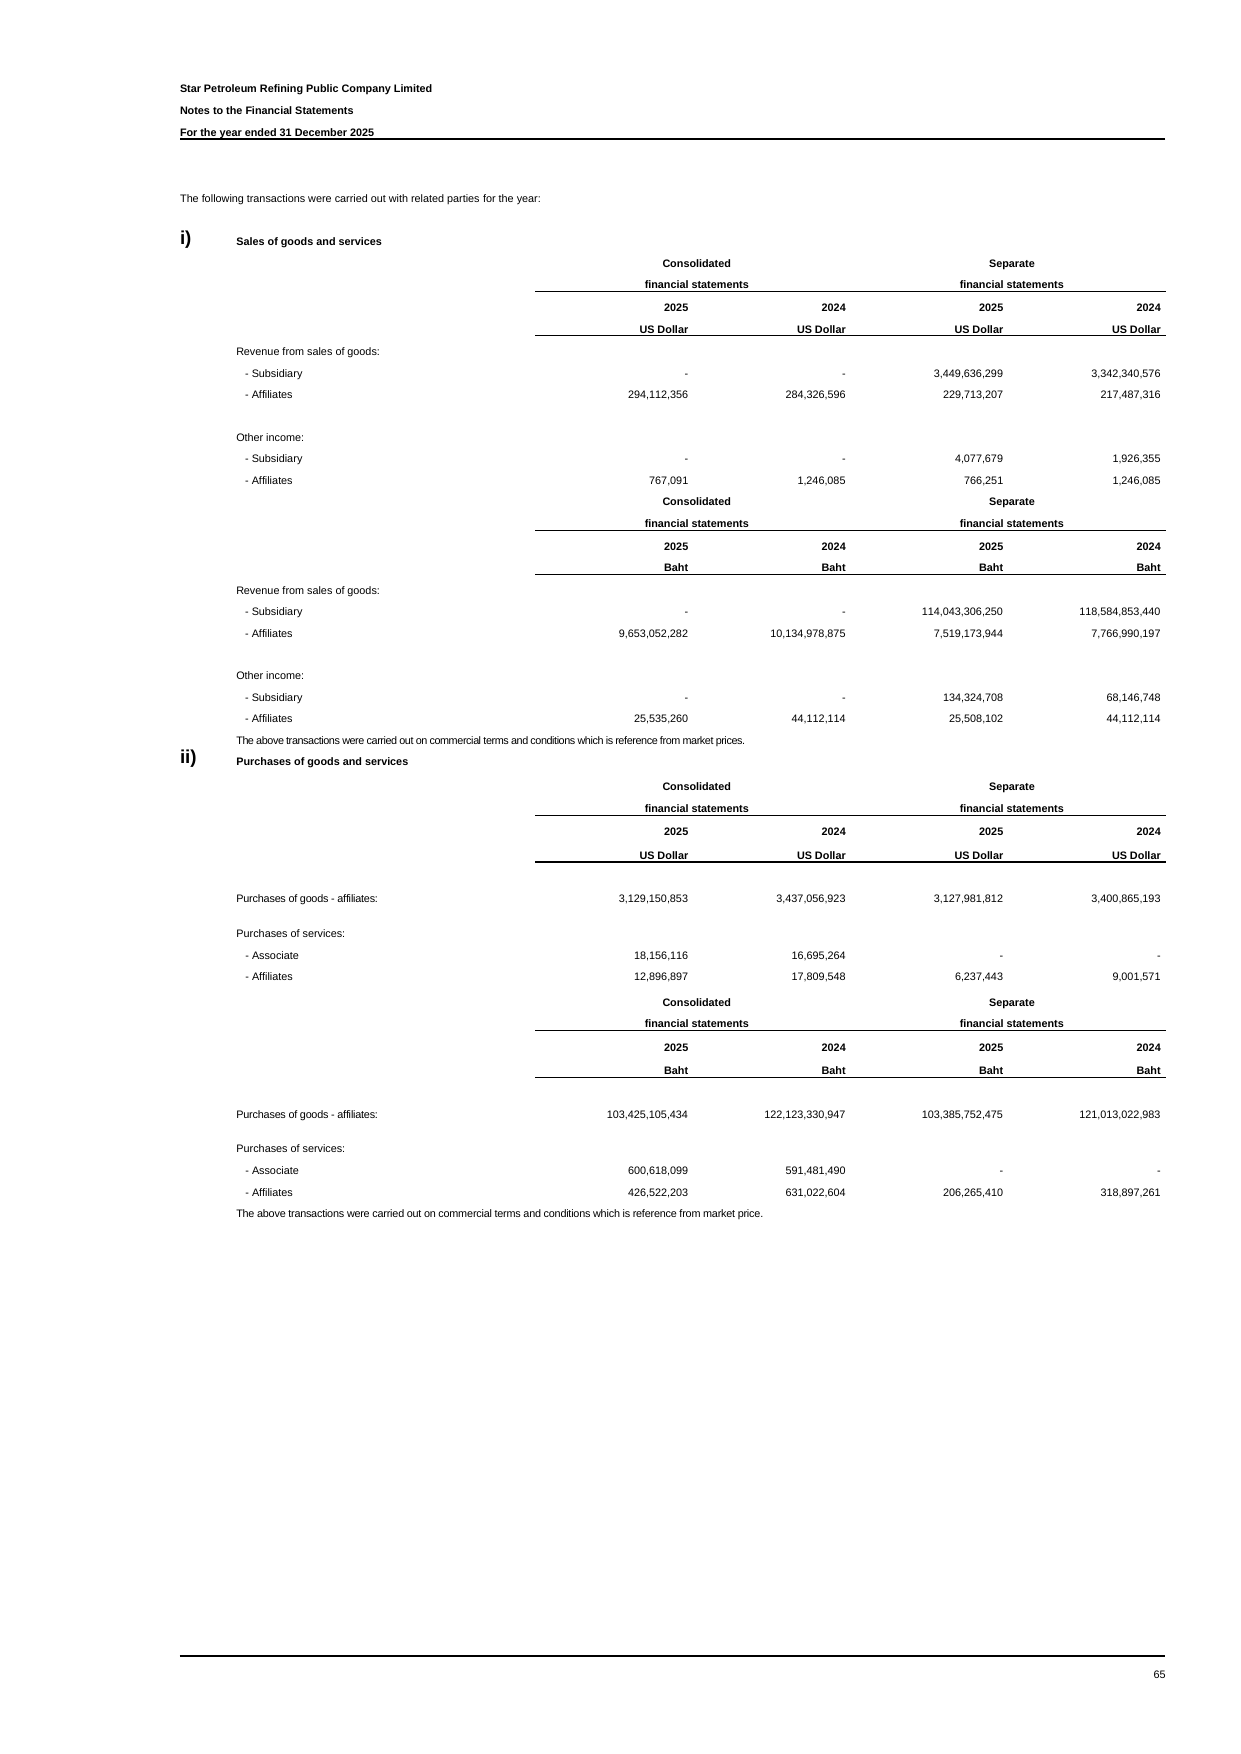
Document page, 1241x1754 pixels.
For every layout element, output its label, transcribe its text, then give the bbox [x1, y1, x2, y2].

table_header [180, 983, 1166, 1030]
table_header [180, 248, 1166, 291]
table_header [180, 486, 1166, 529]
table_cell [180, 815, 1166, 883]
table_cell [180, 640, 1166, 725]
list Sales of goods and services [180, 227, 1165, 248]
text The above transactions were carried out on commercial terms and conditions which is reference from market prices. [236, 725, 1165, 746]
text The following transactions were carried out with related parties for the year: [180, 183, 1165, 205]
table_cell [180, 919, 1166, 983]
list Purchases of goods and services [180, 746, 1165, 768]
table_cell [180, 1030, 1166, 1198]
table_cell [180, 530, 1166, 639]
text The above transactions were carried out on commercial terms and conditions which is reference from market price. [236, 1198, 1165, 1220]
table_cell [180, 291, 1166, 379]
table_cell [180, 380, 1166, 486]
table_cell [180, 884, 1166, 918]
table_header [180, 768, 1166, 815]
